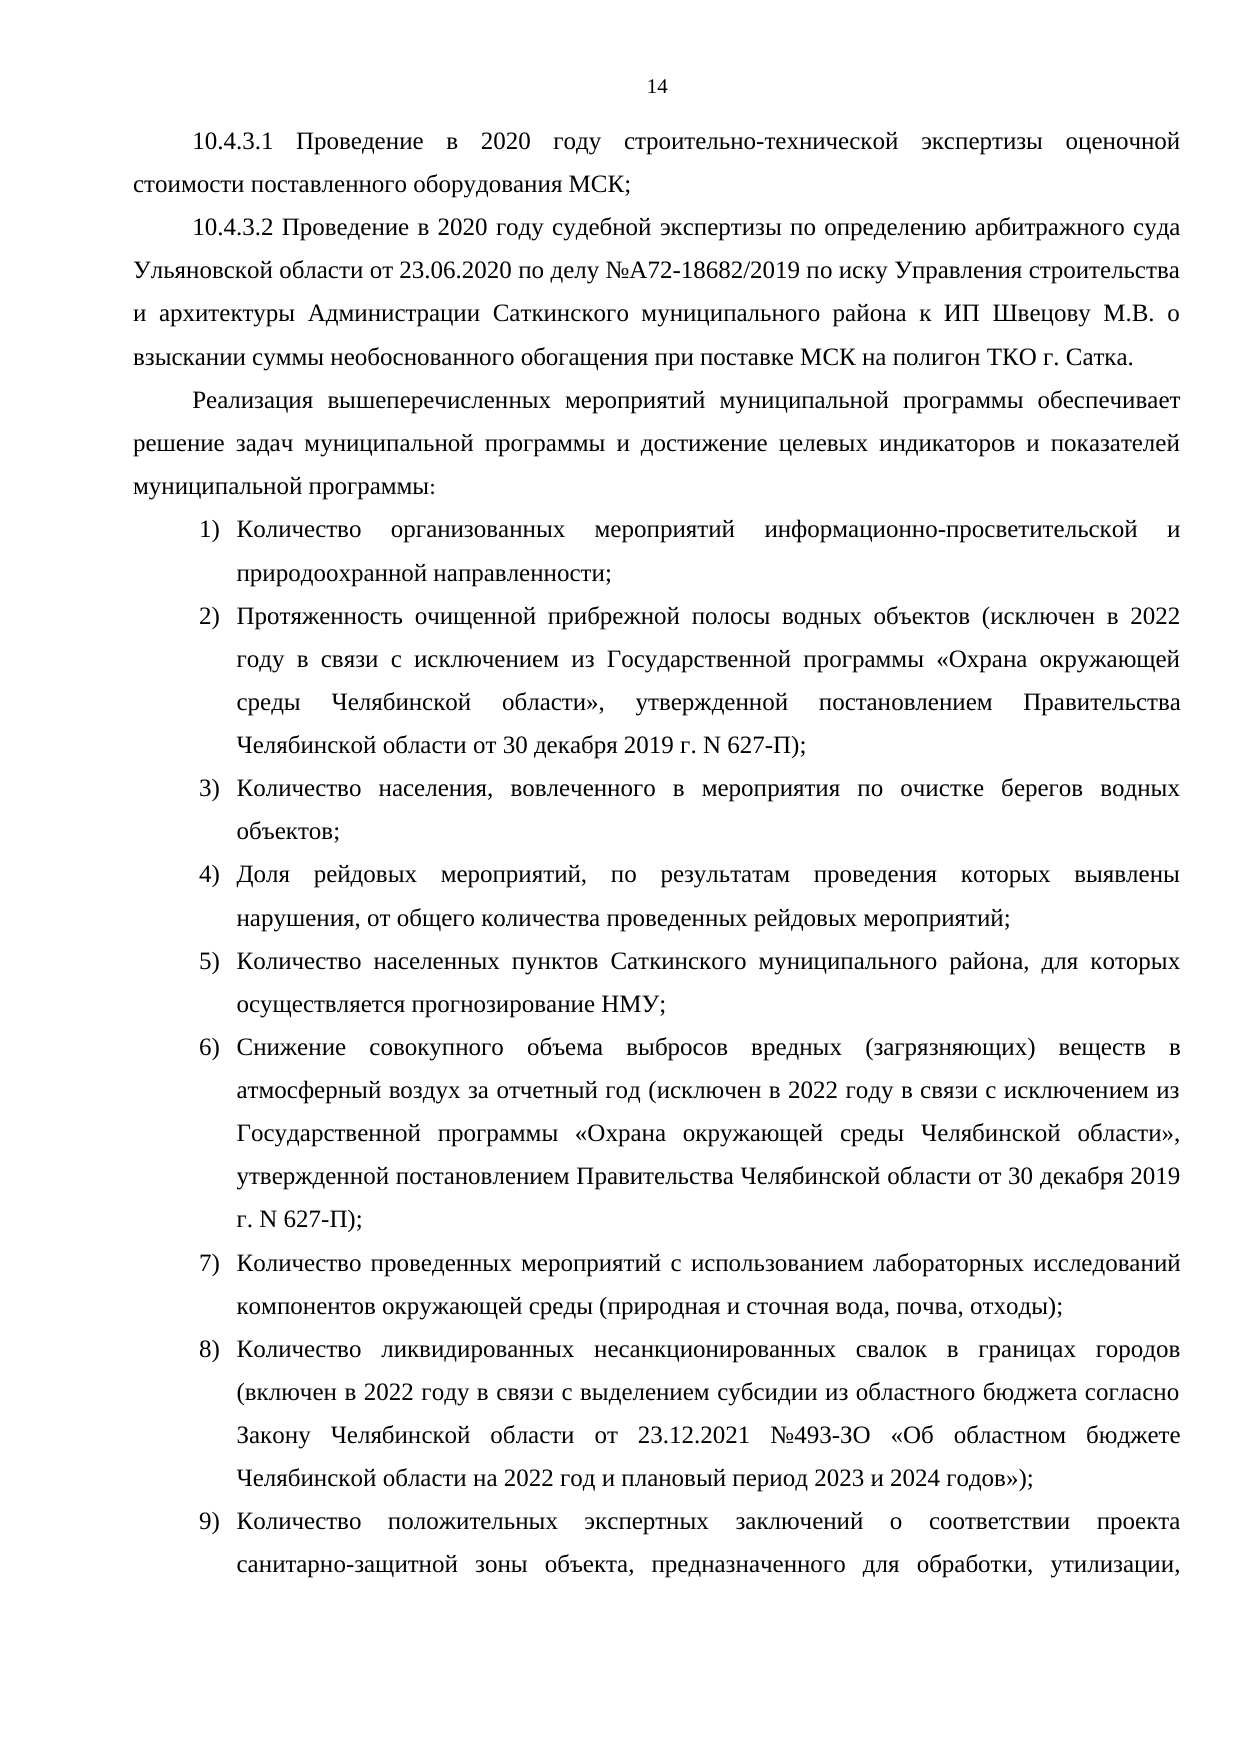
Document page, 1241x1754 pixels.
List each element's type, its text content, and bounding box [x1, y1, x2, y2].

list Доля рейдовых мероприятий, по результатам проведения которых выявлены нарушения, от общего количества проведенных рейдовых мероприятий; [199, 859, 1181, 931]
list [199, 1506, 1181, 1578]
text Реализация вышеперечисленных мероприятий муниципальной программы обеспечивает решение задач муниципальной программы и достижение целевых индикаторов и показателей муниципальной программы: [133, 385, 1181, 500]
text 10.4.3.2 Проведение в 2020 году судебной экспертизы по определению арбитражного суда Ульяновской области от 23.06.2020 по делу №А72-18682/2019 по иску Управления строительства и архитектуры Администрации Саткинского муниципального района к ИП Швецову М.В. о взыскании суммы необоснованного обогащения при поставке МСК на полигон ТКО г. Сатка. [133, 212, 1181, 370]
list Количество организованных мероприятий информационно-просветительской и природоохранной направленности; [199, 514, 1181, 586]
list Количество проведенных мероприятий с использованием лабораторных исследований компонентов окружающей среды (природная и сточная вода, почва, отходы); [199, 1248, 1181, 1319]
list Количество населенных пунктов Саткинского муниципального района, для которых осуществляется прогнозирование НМУ; [199, 946, 1181, 1018]
text 10.4.3.1 Проведение в 2020 году строительно-технической экспертизы оценочной стоимости поставленного оборудования МСК; [133, 126, 1181, 198]
list Количество ликвидированных несанкционированных свалок в границах городов (включен в 2022 году в связи с выделением субсидии из областного бюджета согласно Закону Челябинской области от 23.12.2021 №493-ЗО «Об областном бюджете Челябинской области на 2022 год и плановый период 2023 и 2024 годов»); [199, 1334, 1181, 1492]
list Протяженность очищенной прибрежной полосы водных объектов (исключен в 2022 году в связи с исключением из Государственной программы «Охрана окружающей среды Челябинской области», утвержденной постановлением Правительства Челябинской области от 30 декабря 2019 г. N 627-П); [199, 601, 1181, 759]
list Количество населения, вовлеченного в мероприятия по очистке берегов водных объектов; [199, 773, 1181, 845]
list Снижение совокупного объема выбросов вредных (загрязняющих) веществ в атмосферный воздух за отчетный год (исключен в 2022 году в связи с исключением из Государственной программы «Охрана окружающей среды Челябинской области», утвержденной постановлением Правительства Челябинской области от 30 декабря 2019 г. N 627-П); [199, 1032, 1181, 1233]
